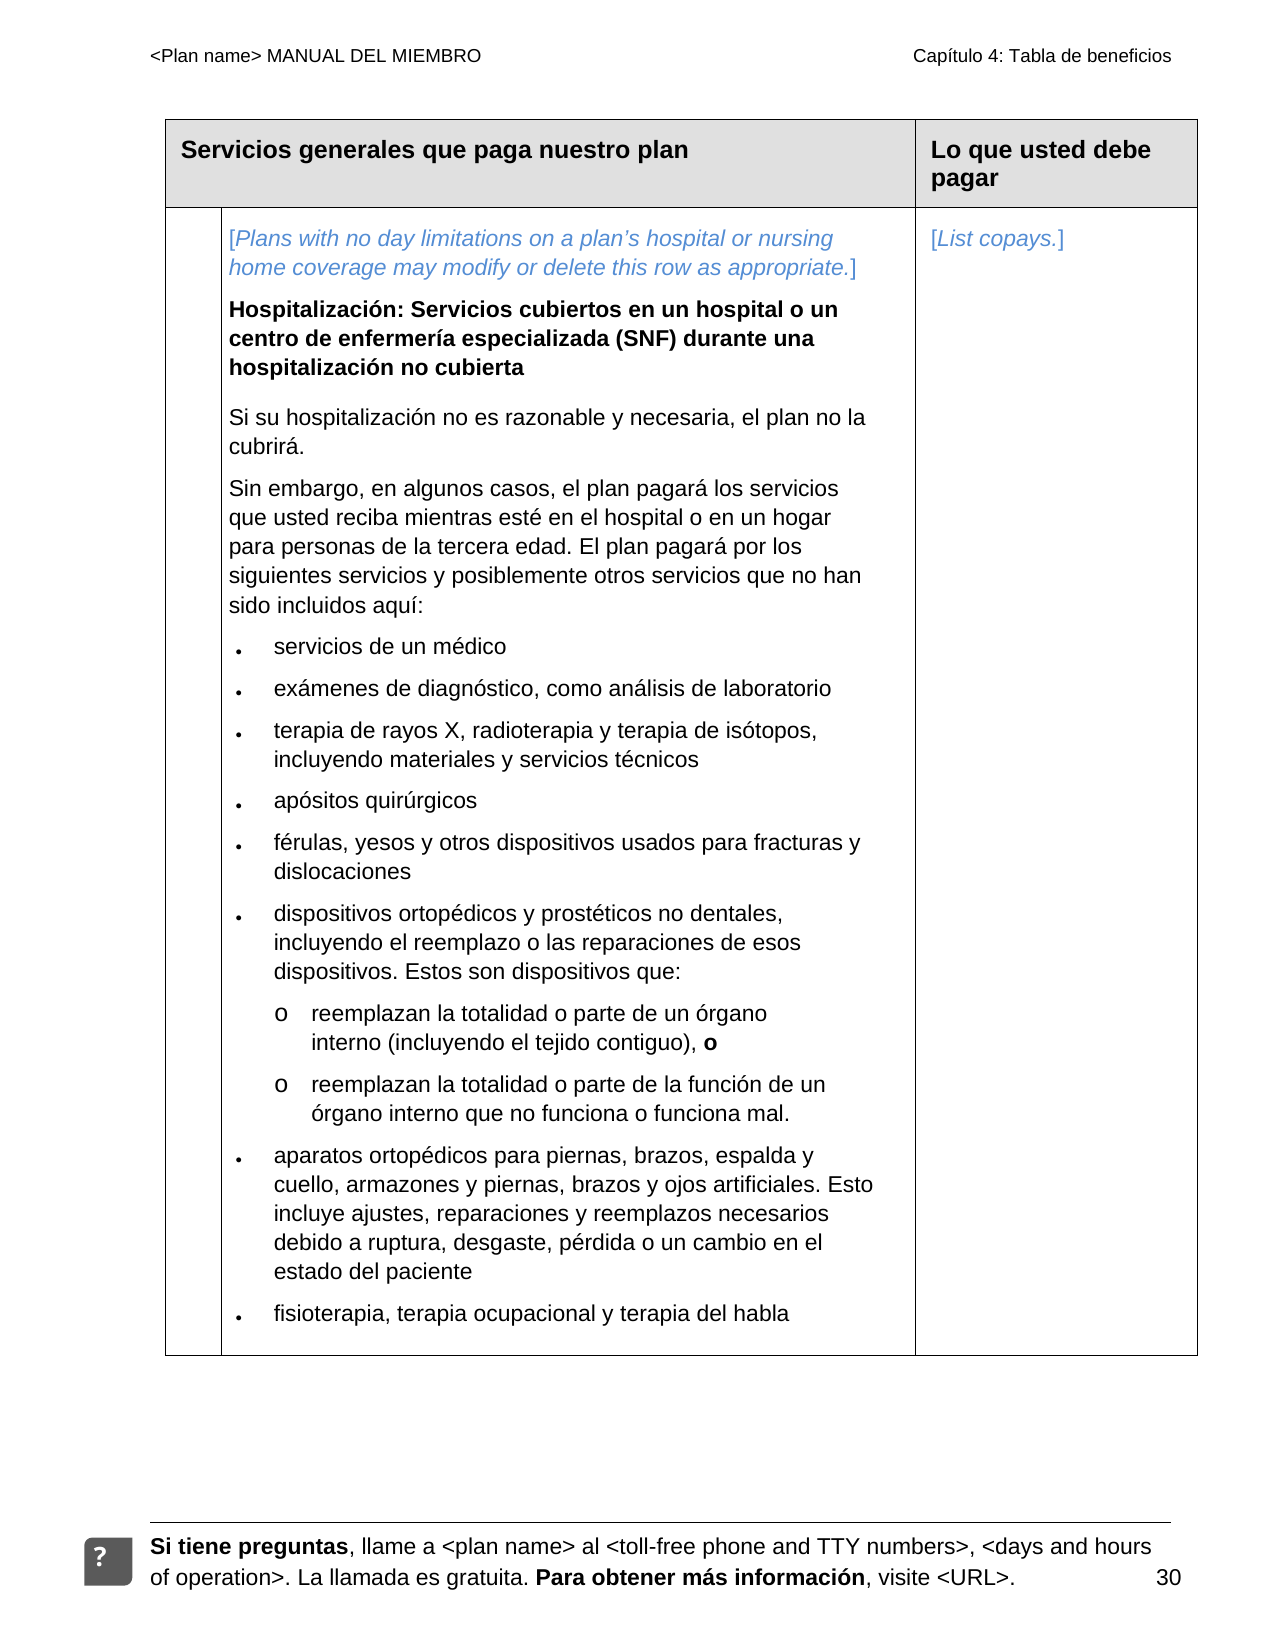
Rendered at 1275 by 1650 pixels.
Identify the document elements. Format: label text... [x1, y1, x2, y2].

table_header Servicios generales que paga nuestro plan [166, 120, 915, 207]
table_cell [List copays.] [916, 208, 1197, 1355]
table_cell [Plans with no day limitations on a plan’s hospital or nursing home coverage may modify or delete this row as appropriate.] Hospitalización: Servicios cubiertos en un hospital o un centro de enfermería especializada (SNF) durante una hospitalización no cubierta Si su hospitalización no es razonable y necesaria, el plan no la cubrirá. Sin embargo, en algunos casos, el plan pagará los servicios que usted reciba mientras esté en el hospital o en un hogar para personas de la tercera edad. El plan pagará por los siguientes servicios y posiblemente otros servicios que no han sido incluidos aquí: servicios de un médico exámenes de diagnóstico, como análisis de laboratorio terapia de rayos X, radioterapia y terapia de isótopos, incluyendo materiales y servicios técnicos apósitos quirúrgicos férulas, yesos y otros dispositivos usados para fracturas y dislocaciones dispositivos ortopédicos y prostéticos no dentales, incluyendo el reemplazo o las reparaciones de esos dispositivos. Estos son dispositivos que: reemplazan la totalidad o parte de un órgano interno (incluyendo el tejido contiguo), o reemplazan la totalidad o parte de la función de un órgano interno que no funciona o funciona mal. aparatos ortopédicos para piernas, brazos, espalda y cuello, armazones y piernas, brazos y ojos artificiales. Esto incluye ajustes, reparaciones y reemplazos necesarios debido a ruptura, desgaste, pérdida o un cambio en el estado del paciente fisioterapia, terapia ocupacional y terapia del habla [222, 208, 915, 1355]
table_header Lo que usted debe pagar [916, 120, 1197, 207]
table_cell [166, 208, 221, 1355]
